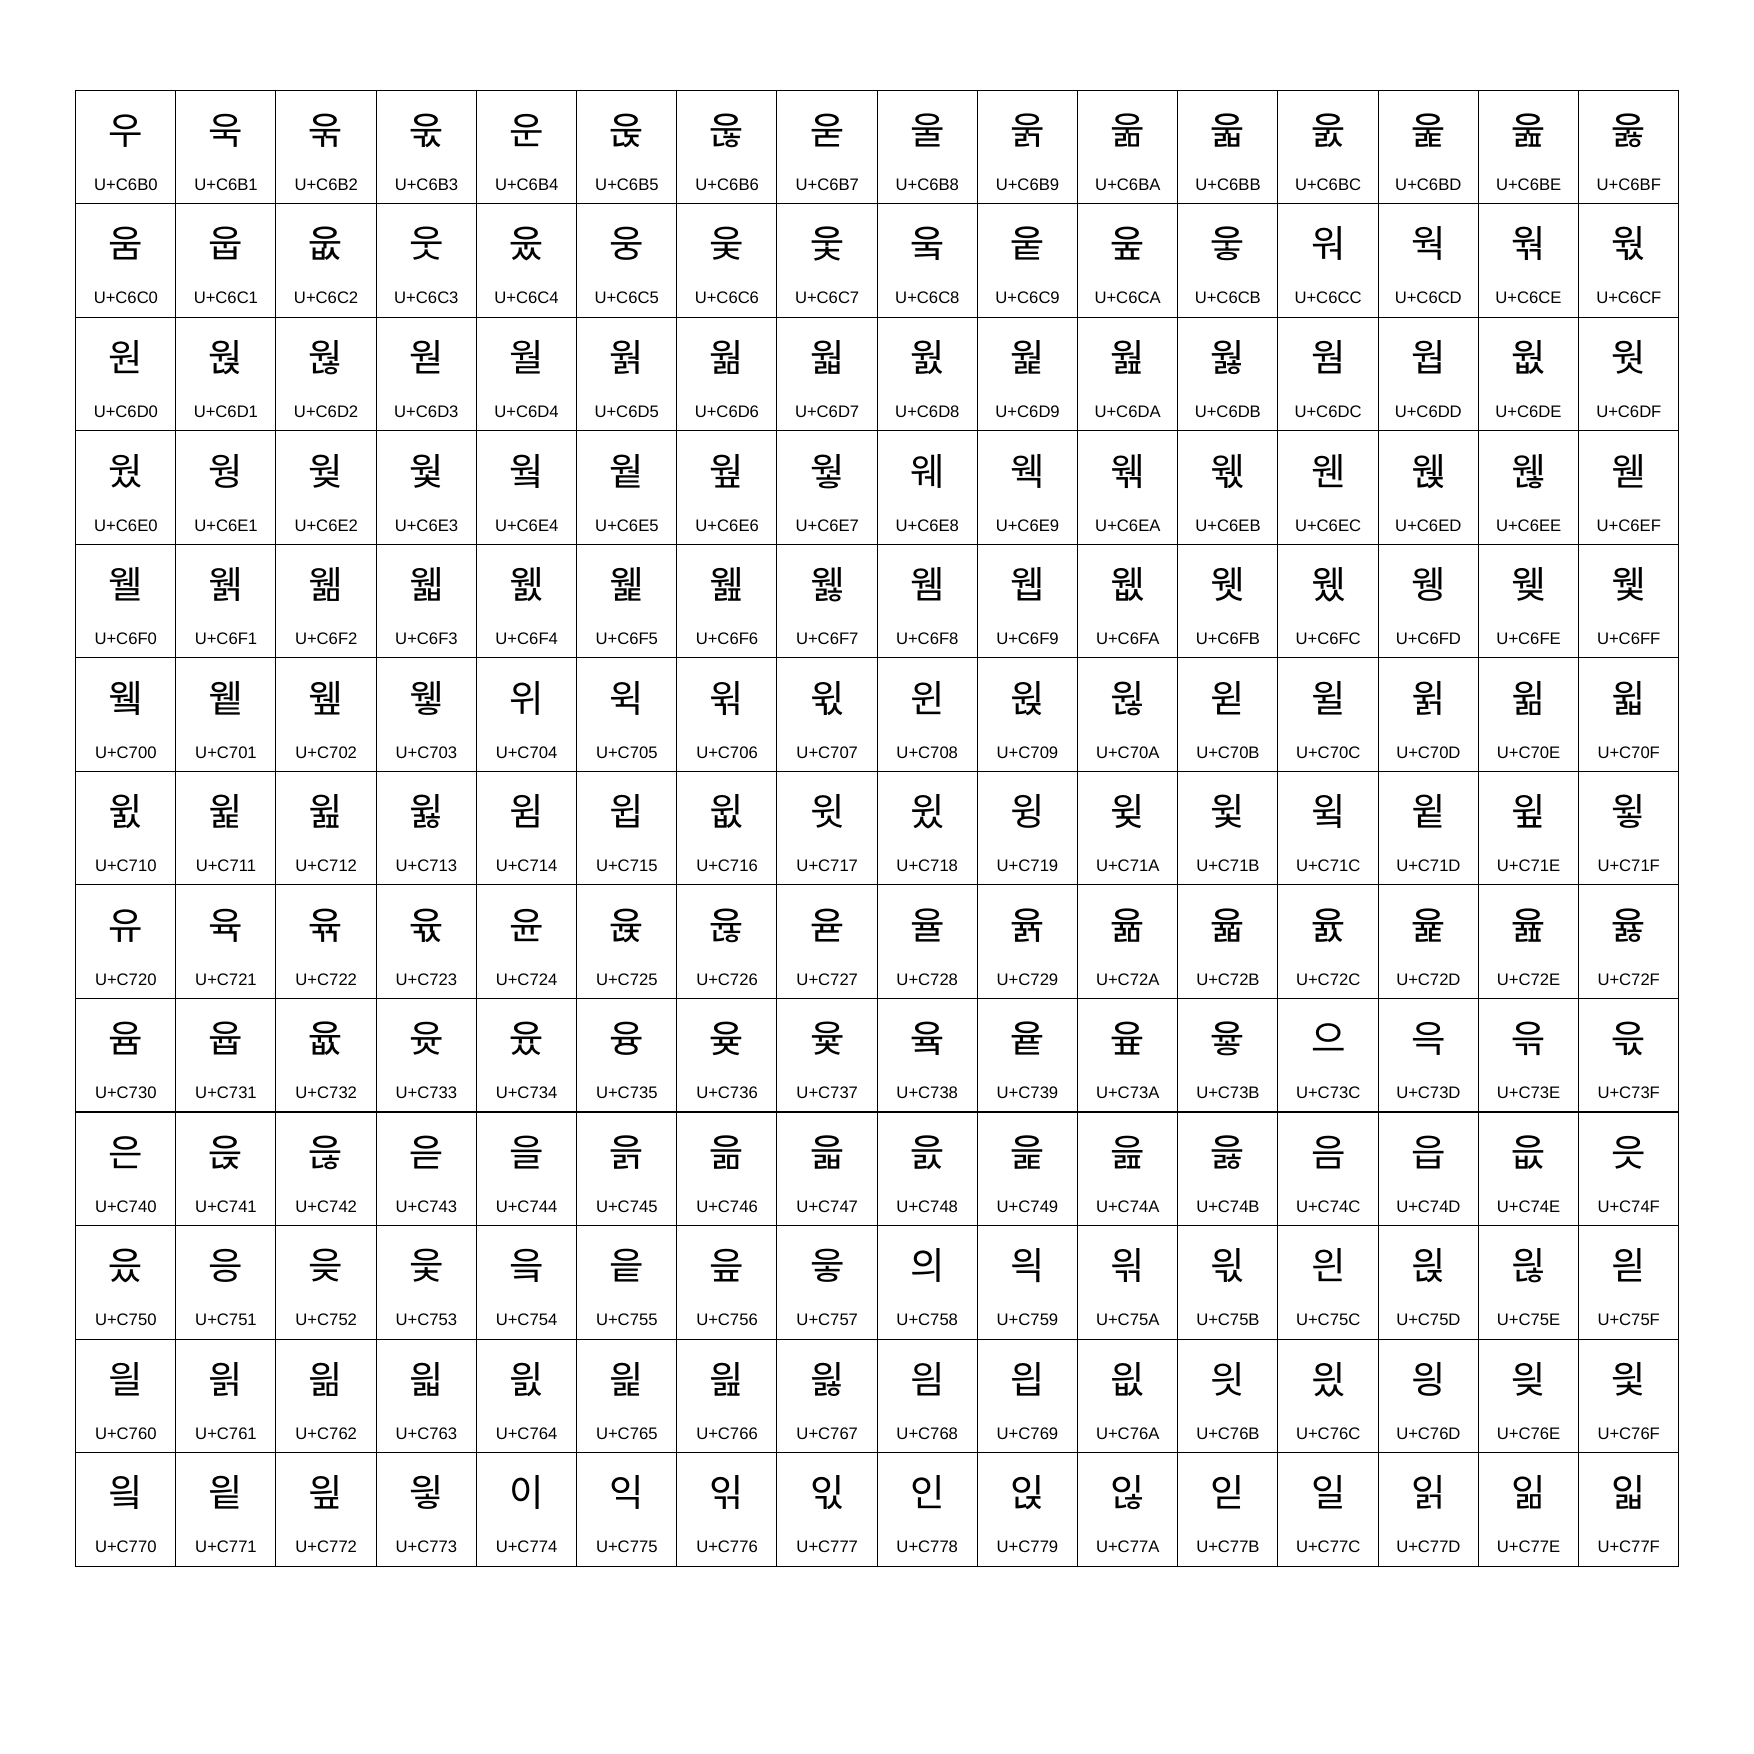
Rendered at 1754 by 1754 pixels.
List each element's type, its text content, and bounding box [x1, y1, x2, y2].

table_cell 읐 U+C750 [76, 1226, 175, 1338]
table_cell 읟 U+C75F [1579, 1226, 1678, 1338]
table_cell 욻 U+C6BB [1178, 91, 1277, 203]
table_cell 읅 U+C745 [577, 1113, 676, 1225]
table_cell 일 U+C77C [1278, 1453, 1378, 1566]
table_cell 윟 U+C71F [1579, 772, 1678, 884]
table_cell 읏 U+C74F [1579, 1113, 1678, 1225]
table_cell 윥 U+C725 [577, 885, 676, 998]
table_cell 율 U+C728 [878, 885, 977, 998]
table_cell 윙 U+C719 [978, 772, 1077, 884]
table_cell 윬 U+C72C [1278, 885, 1378, 998]
table_cell 윶 U+C736 [677, 999, 776, 1111]
table_cell 욺 U+C6BA [1078, 91, 1177, 203]
table_cell 욱 U+C6B1 [176, 91, 275, 203]
table_cell 유 U+C720 [76, 885, 175, 998]
table_cell 응 U+C751 [176, 1226, 275, 1338]
table_cell 윾 U+C73E [1479, 999, 1578, 1111]
table_cell 움 U+C6C0 [76, 204, 175, 317]
table_cell 웿 U+C6FF [1579, 545, 1678, 657]
table_cell 읡 U+C761 [176, 1340, 275, 1452]
table_cell 윔 U+C714 [477, 772, 576, 884]
table_cell 윍 U+C70D [1379, 658, 1478, 771]
table_cell 읷 U+C777 [777, 1453, 877, 1566]
table_cell 웭 U+C6ED [1379, 431, 1478, 544]
table_cell 윉 U+C709 [978, 658, 1077, 771]
table_cell 윺 U+C73A [1078, 999, 1177, 1111]
table_cell 윛 U+C71B [1178, 772, 1277, 884]
table_cell 웞 U+C6DE [1479, 318, 1578, 430]
table_cell 윮 U+C72E [1479, 885, 1578, 998]
table_cell 의 U+C758 [878, 1226, 977, 1338]
table_cell 윎 U+C70E [1479, 658, 1578, 771]
table_cell 윧 U+C727 [777, 885, 877, 998]
table_cell 윊 U+C70A [1078, 658, 1177, 771]
table_cell 웉 U+C6C9 [978, 204, 1077, 317]
table_cell 웅 U+C6C5 [577, 204, 676, 317]
table_cell 운 U+C6B4 [477, 91, 576, 203]
table_cell 웰 U+C6F0 [76, 545, 175, 657]
table_cell 웜 U+C6DC [1278, 318, 1378, 430]
table_cell 웸 U+C6F8 [878, 545, 977, 657]
table_cell 윑 U+C711 [176, 772, 275, 884]
table_cell 읗 U+C757 [777, 1226, 877, 1338]
table_cell 이 U+C774 [477, 1453, 576, 1566]
table_cell 윂 U+C702 [276, 658, 376, 771]
table_cell 웋 U+C6CB [1178, 204, 1277, 317]
table_cell 윽 U+C73D [1379, 999, 1478, 1111]
table_cell 웽 U+C6FD [1379, 545, 1478, 657]
table_cell 읈 U+C748 [878, 1113, 977, 1225]
table_cell 읻 U+C77B [1178, 1453, 1277, 1566]
table_cell 읚 U+C75A [1078, 1226, 1177, 1338]
table_cell 윤 U+C724 [477, 885, 576, 998]
table_cell 음 U+C74C [1278, 1113, 1378, 1225]
table_cell 윫 U+C72B [1178, 885, 1277, 998]
table_cell 웡 U+C6E1 [176, 431, 275, 544]
table_cell 윹 U+C739 [978, 999, 1077, 1111]
table_cell 읒 U+C752 [276, 1226, 376, 1338]
table_cell 윖 U+C716 [677, 772, 776, 884]
table_cell 윚 U+C71A [1078, 772, 1177, 884]
table_cell 웎 U+C6CE [1479, 204, 1578, 317]
table_cell 은 U+C740 [76, 1113, 175, 1225]
table_cell 웆 U+C6C6 [677, 204, 776, 317]
table_cell 월 U+C6D4 [477, 318, 576, 430]
table_cell 윿 U+C73F [1579, 999, 1678, 1111]
table_cell 읩 U+C769 [978, 1340, 1077, 1452]
table_cell 웢 U+C6E2 [276, 431, 376, 544]
table_cell 윰 U+C730 [76, 999, 175, 1111]
table_cell 윦 U+C726 [677, 885, 776, 998]
table_cell 웹 U+C6F9 [978, 545, 1077, 657]
table_cell 웑 U+C6D1 [176, 318, 275, 430]
table_cell 읰 U+C770 [76, 1453, 175, 1566]
table_cell 읉 U+C749 [978, 1113, 1077, 1225]
table_cell 웂 U+C6C2 [276, 204, 376, 317]
table_cell 윝 U+C71D [1379, 772, 1478, 884]
table_cell 윸 U+C738 [878, 999, 977, 1111]
table_cell 욶 U+C6B6 [677, 91, 776, 203]
table_cell 웄 U+C6C4 [477, 204, 576, 317]
table_cell 윻 U+C73B [1178, 999, 1277, 1111]
table_cell 욹 U+C6B9 [978, 91, 1077, 203]
table_cell 윣 U+C723 [377, 885, 476, 998]
table_cell 윏 U+C70F [1579, 658, 1678, 771]
table_cell 읙 U+C759 [978, 1226, 1077, 1338]
table_cell 읾 U+C77E [1479, 1453, 1578, 1566]
table_cell 웁 U+C6C1 [176, 204, 275, 317]
table_cell 윷 U+C737 [777, 999, 877, 1111]
table_cell 웖 U+C6D6 [677, 318, 776, 430]
table_cell 윇 U+C707 [777, 658, 877, 771]
table_cell 웨 U+C6E8 [878, 431, 977, 544]
table_cell 웝 U+C6DD [1379, 318, 1478, 430]
table_cell 웒 U+C6D2 [276, 318, 376, 430]
table_cell 윋 U+C70B [1178, 658, 1277, 771]
table_cell 읜 U+C75C [1278, 1226, 1378, 1338]
table_cell 읖 U+C756 [677, 1226, 776, 1338]
table_cell 읊 U+C74A [1078, 1113, 1177, 1225]
table_cell 웧 U+C6E7 [777, 431, 877, 544]
table_cell 읃 U+C743 [377, 1113, 476, 1225]
table_cell 읽 U+C77D [1379, 1453, 1478, 1566]
table_cell 욿 U+C6BF [1579, 91, 1678, 203]
table_cell 웈 U+C6C8 [878, 204, 977, 317]
table_cell 웃 U+C6C3 [377, 204, 476, 317]
table_cell 읨 U+C768 [878, 1340, 977, 1452]
table_cell 원 U+C6D0 [76, 318, 175, 430]
table_cell 웲 U+C6F2 [276, 545, 376, 657]
table_cell 웴 U+C6F4 [477, 545, 576, 657]
table_cell 웓 U+C6D3 [377, 318, 476, 430]
table_cell 읪 U+C76A [1078, 1340, 1177, 1452]
table_cell 웏 U+C6CF [1579, 204, 1678, 317]
table_cell 욵 U+C6B5 [577, 91, 676, 203]
table_cell 읛 U+C75B [1178, 1226, 1277, 1338]
table_cell 윱 U+C731 [176, 999, 275, 1111]
table_cell 웬 U+C6EC [1278, 431, 1378, 544]
table_cell 욽 U+C6BD [1379, 91, 1478, 203]
table_cell 웠 U+C6E0 [76, 431, 175, 544]
table_cell 읭 U+C76D [1379, 1340, 1478, 1452]
table_cell 윪 U+C72A [1078, 885, 1177, 998]
table_cell 읤 U+C764 [477, 1340, 576, 1452]
table_cell 윳 U+C733 [377, 999, 476, 1111]
table_cell 윞 U+C71E [1479, 772, 1578, 884]
table_cell 우 U+C6B0 [76, 91, 175, 203]
table_cell 융 U+C735 [577, 999, 676, 1111]
table_cell 윕 U+C715 [577, 772, 676, 884]
table_cell 읠 U+C760 [76, 1340, 175, 1452]
table_cell 웙 U+C6D9 [978, 318, 1077, 430]
table_cell 읎 U+C74E [1479, 1113, 1578, 1225]
table_cell 웍 U+C6CD [1379, 204, 1478, 317]
table_cell 윜 U+C71C [1278, 772, 1378, 884]
table_cell 인 U+C778 [878, 1453, 977, 1566]
table_cell 웤 U+C6E4 [477, 431, 576, 544]
table_cell 읔 U+C754 [477, 1226, 576, 1338]
table_cell 육 U+C721 [176, 885, 275, 998]
table_cell 윢 U+C722 [276, 885, 376, 998]
table_cell 윌 U+C70C [1278, 658, 1378, 771]
table_cell 욷 U+C6B7 [777, 91, 877, 203]
table_cell 웩 U+C6E9 [978, 431, 1077, 544]
table_cell 웳 U+C6F3 [377, 545, 476, 657]
table_cell 읯 U+C76F [1579, 1340, 1678, 1452]
table_cell 윒 U+C712 [276, 772, 376, 884]
table_cell 윯 U+C72F [1579, 885, 1678, 998]
table_cell 읢 U+C762 [276, 1340, 376, 1452]
table_cell 웼 U+C6FC [1278, 545, 1378, 657]
table_cell 웘 U+C6D8 [878, 318, 977, 430]
table_cell 윘 U+C718 [878, 772, 977, 884]
table_cell 윐 U+C710 [76, 772, 175, 884]
table_cell 웻 U+C6FB [1178, 545, 1277, 657]
table_cell 읂 U+C742 [276, 1113, 376, 1225]
table_cell 웗 U+C6D7 [777, 318, 877, 430]
table_cell 익 U+C775 [577, 1453, 676, 1566]
table_cell 웚 U+C6DA [1078, 318, 1177, 430]
table_cell 웦 U+C6E6 [677, 431, 776, 544]
table_cell 웶 U+C6F6 [677, 545, 776, 657]
table_cell 읶 U+C776 [677, 1453, 776, 1566]
table_cell 웊 U+C6CA [1078, 204, 1177, 317]
table_cell 욾 U+C6BE [1479, 91, 1578, 203]
table_cell 웟 U+C6DF [1579, 318, 1678, 430]
table_cell 읋 U+C74B [1178, 1113, 1277, 1225]
table_cell 읆 U+C746 [677, 1113, 776, 1225]
table_cell 웛 U+C6DB [1178, 318, 1277, 430]
table_cell 읝 U+C75D [1379, 1226, 1478, 1338]
table_cell 읦 U+C766 [677, 1340, 776, 1452]
table_cell 읿 U+C77F [1579, 1453, 1678, 1566]
table_cell 웥 U+C6E5 [577, 431, 676, 544]
table_cell 윭 U+C72D [1379, 885, 1478, 998]
table_cell 웮 U+C6EE [1479, 431, 1578, 544]
table_cell 욳 U+C6B3 [377, 91, 476, 203]
table_cell 윁 U+C701 [176, 658, 275, 771]
table_cell 읺 U+C77A [1078, 1453, 1177, 1566]
table_cell 웪 U+C6EA [1078, 431, 1177, 544]
table_cell 웕 U+C6D5 [577, 318, 676, 430]
table_cell 욲 U+C6B2 [276, 91, 376, 203]
table_cell 읕 U+C755 [577, 1226, 676, 1338]
table_cell 워 U+C6CC [1278, 204, 1378, 317]
table_cell 웣 U+C6E3 [377, 431, 476, 544]
table_cell 읣 U+C763 [377, 1340, 476, 1452]
table_cell 윗 U+C717 [777, 772, 877, 884]
table_cell 읓 U+C753 [377, 1226, 476, 1338]
table_cell 웷 U+C6F7 [777, 545, 877, 657]
table_cell 윈 U+C708 [878, 658, 977, 771]
table_cell 웱 U+C6F1 [176, 545, 275, 657]
table_cell 울 U+C6B8 [878, 91, 977, 203]
table_cell 읥 U+C765 [577, 1340, 676, 1452]
table_cell 웵 U+C6F5 [577, 545, 676, 657]
table_cell 위 U+C704 [477, 658, 576, 771]
table_cell 윩 U+C729 [978, 885, 1077, 998]
table_cell 읇 U+C747 [777, 1113, 877, 1225]
table_cell 웫 U+C6EB [1178, 431, 1277, 544]
table_cell 읳 U+C773 [377, 1453, 476, 1566]
table_cell 윴 U+C734 [477, 999, 576, 1111]
table_cell 윅 U+C705 [577, 658, 676, 771]
table_cell 윓 U+C713 [377, 772, 476, 884]
table_cell 읁 U+C741 [176, 1113, 275, 1225]
table_cell 윆 U+C706 [677, 658, 776, 771]
table_cell 읮 U+C76E [1479, 1340, 1578, 1452]
table_cell 읹 U+C779 [978, 1453, 1077, 1566]
table_cell 욼 U+C6BC [1278, 91, 1378, 203]
table_cell 읬 U+C76C [1278, 1340, 1378, 1452]
table_cell 읞 U+C75E [1479, 1226, 1578, 1338]
table_cell 읱 U+C771 [176, 1453, 275, 1566]
table_cell 웾 U+C6FE [1479, 545, 1578, 657]
table_cell 읲 U+C772 [276, 1453, 376, 1566]
table_cell 을 U+C744 [477, 1113, 576, 1225]
table_cell 윃 U+C703 [377, 658, 476, 771]
table_cell 웯 U+C6EF [1579, 431, 1678, 544]
table_cell 웺 U+C6FA [1078, 545, 1177, 657]
table_cell 윀 U+C700 [76, 658, 175, 771]
table_cell 웇 U+C6C7 [777, 204, 877, 317]
table_cell 읧 U+C767 [777, 1340, 877, 1452]
table_cell 윲 U+C732 [276, 999, 376, 1111]
table_cell 읍 U+C74D [1379, 1113, 1478, 1225]
table_cell 으 U+C73C [1278, 999, 1378, 1111]
table_cell 읫 U+C76B [1178, 1340, 1277, 1452]
